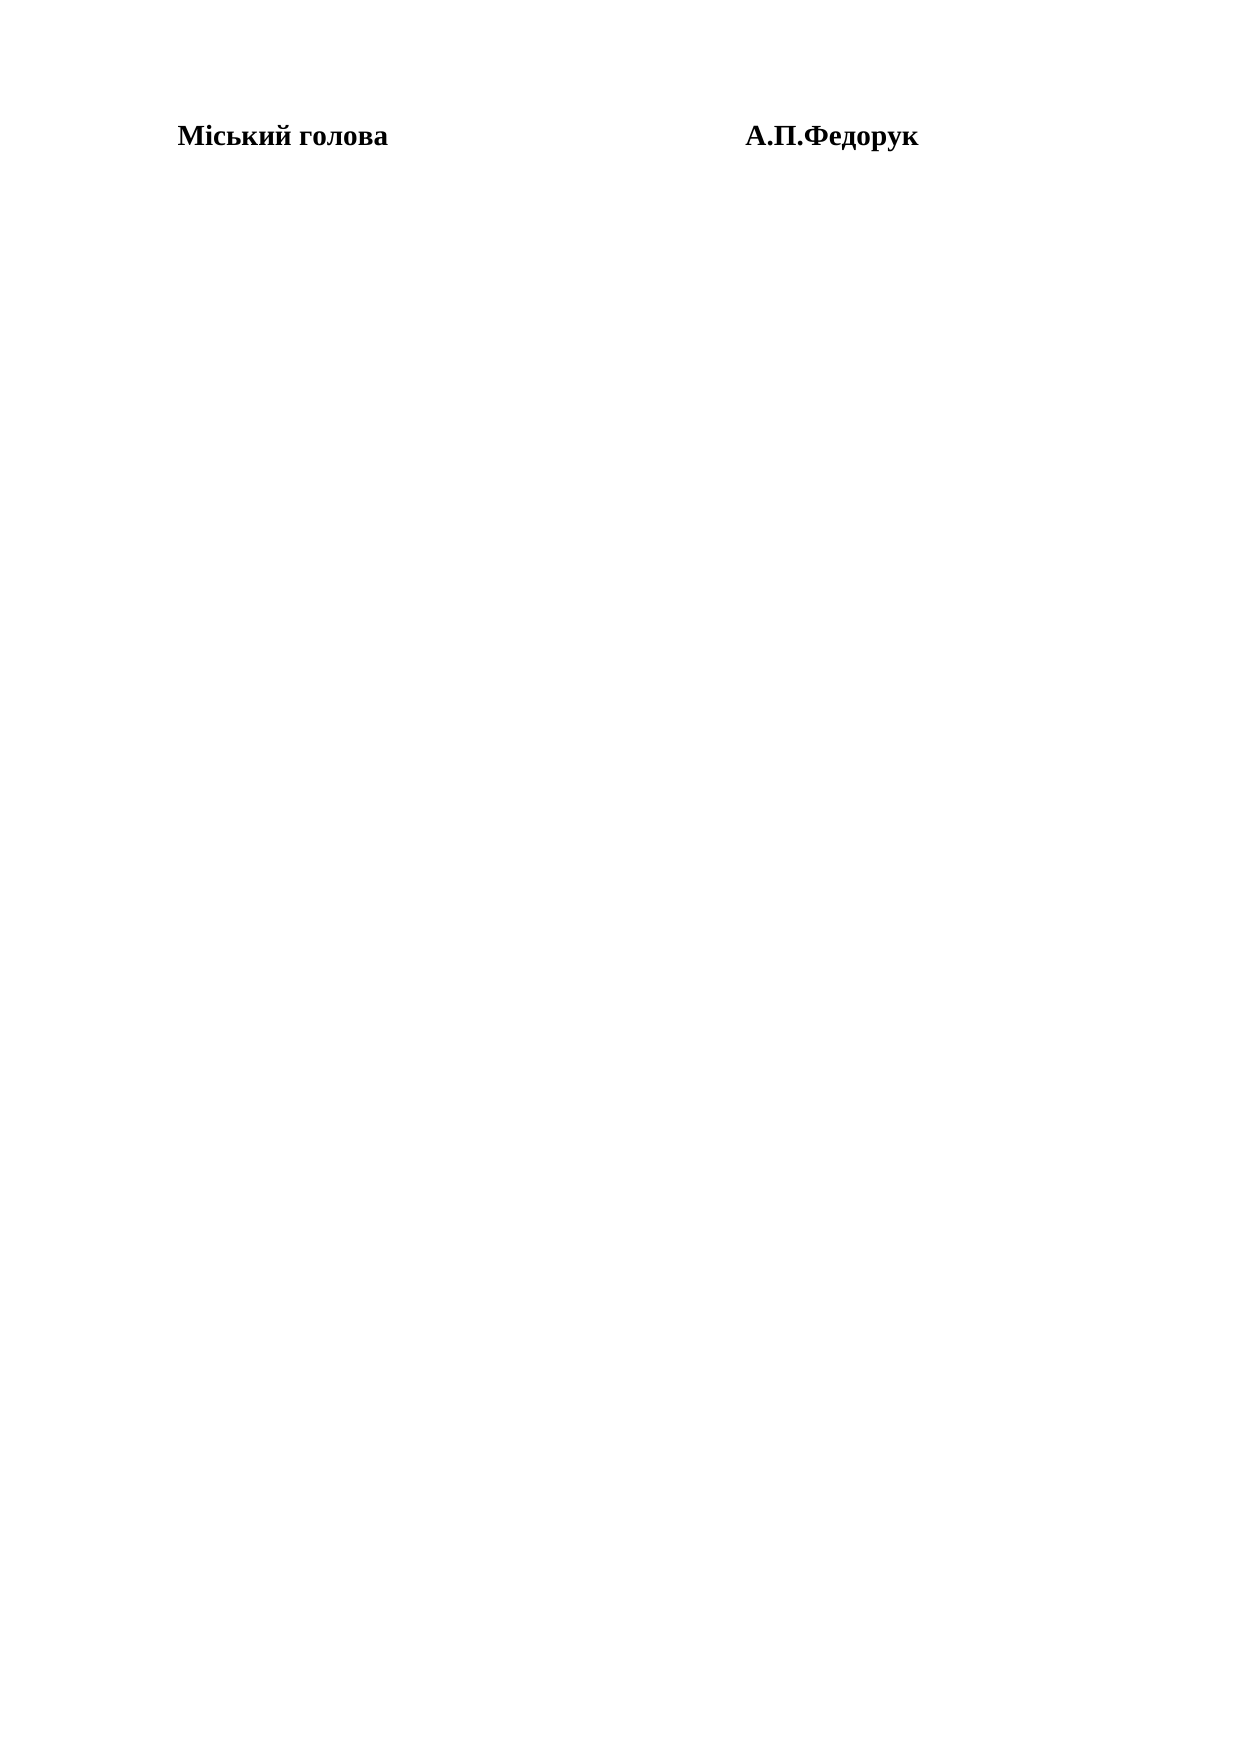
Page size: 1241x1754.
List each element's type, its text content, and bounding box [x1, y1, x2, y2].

text Міський голова А.П.Федорук [177, 118, 1152, 152]
